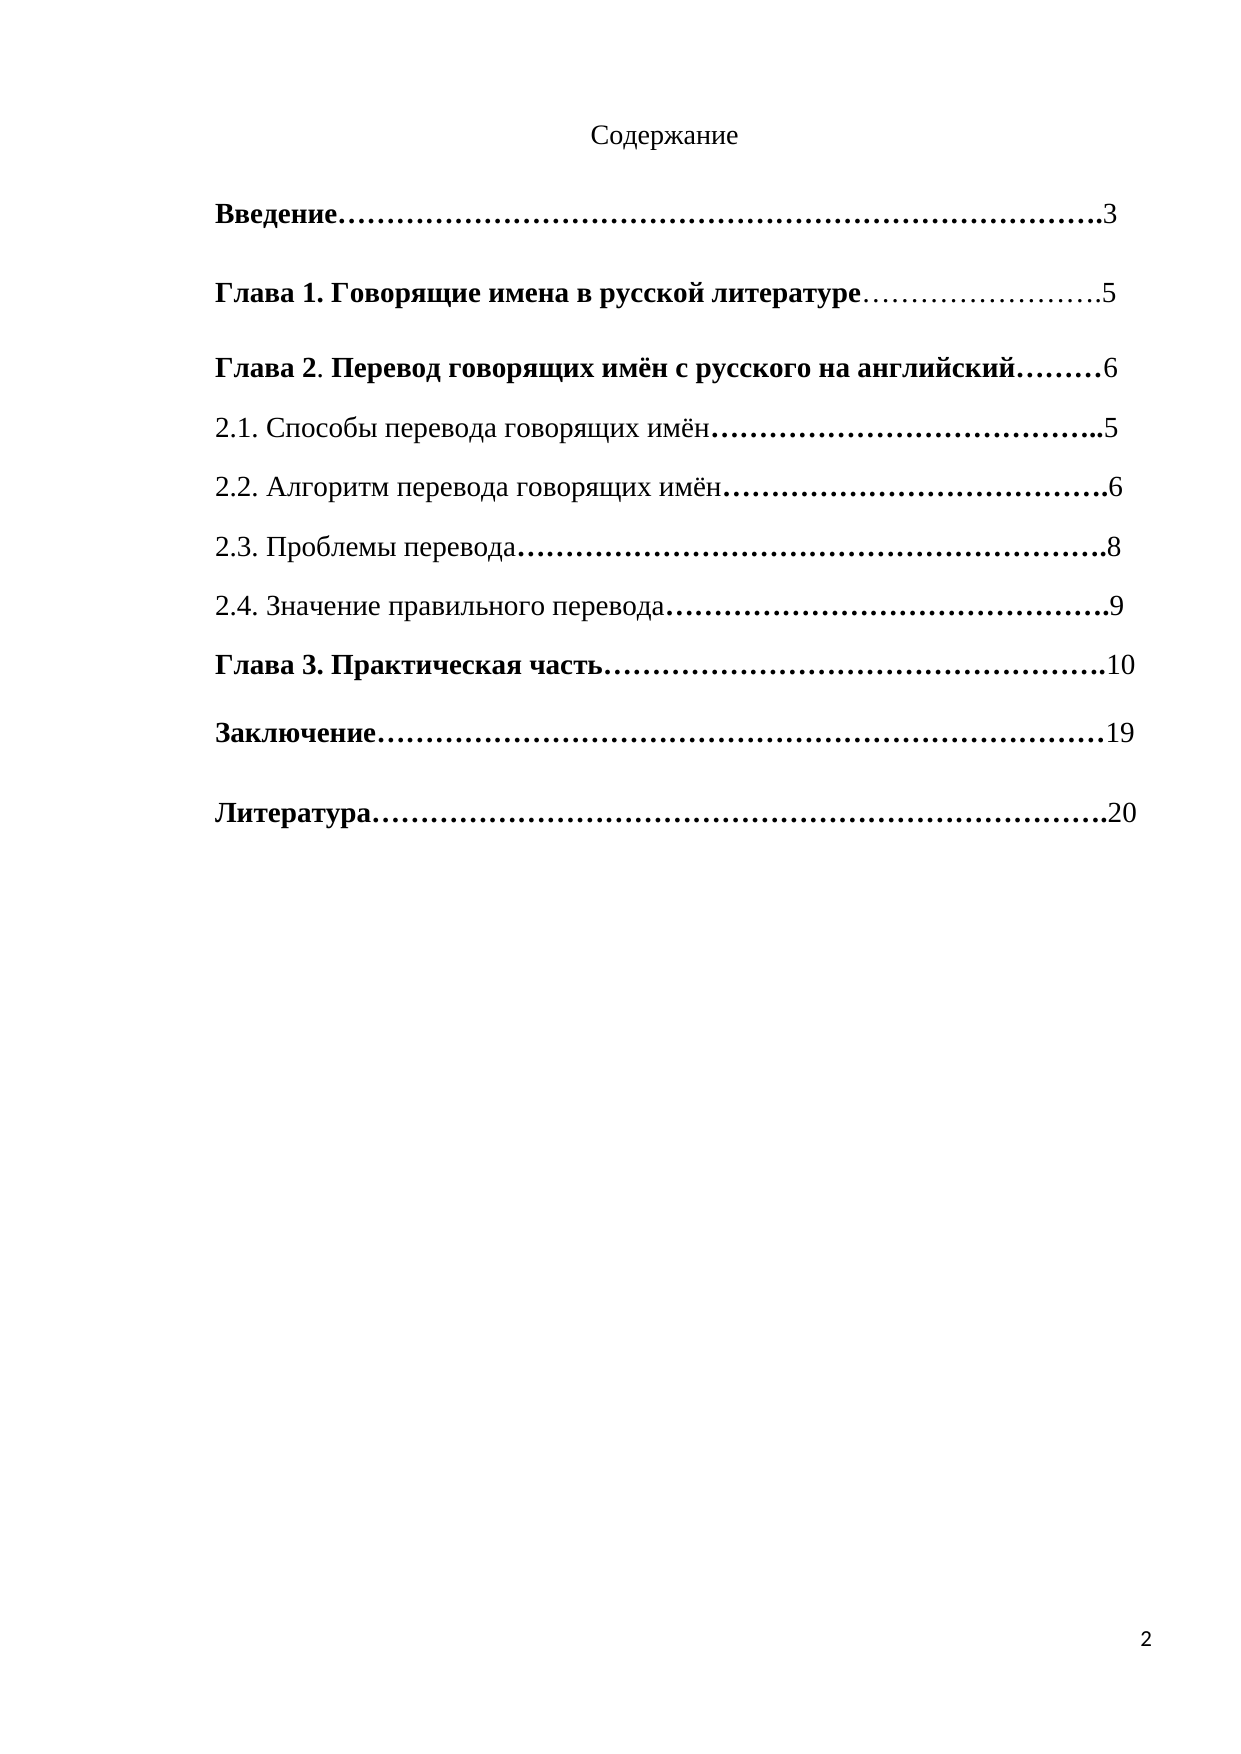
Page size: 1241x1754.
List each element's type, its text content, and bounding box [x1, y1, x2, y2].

text 2.1. Способы перевода говорящих имён…………………………………..5 [215, 410, 1122, 443]
text 2.2. Алгоритм перевода говорящих имён………………………………….6 [215, 469, 1152, 503]
text Литература………………………………………………………………….20 [215, 795, 1152, 828]
text 2.4. Значение правильного перевода……………………………………….9 [215, 588, 1152, 622]
text Глава 3. Практическая часть…………………………………………….10 [215, 647, 1152, 681]
text Глава 1. Говорящие имена в русской литературе…………………….5 [215, 275, 1152, 309]
text Глава 2. Перевод говорящих имён с русского на английский………6 [215, 351, 1152, 384]
text Заключение…………………………………………………………………19 [215, 715, 1152, 749]
text Содержание [177, 118, 1152, 151]
text Введение…………………………………………………………………….3 [215, 196, 1122, 229]
text 2.3. Проблемы перевода…………………………………………………….8 [215, 529, 1152, 562]
